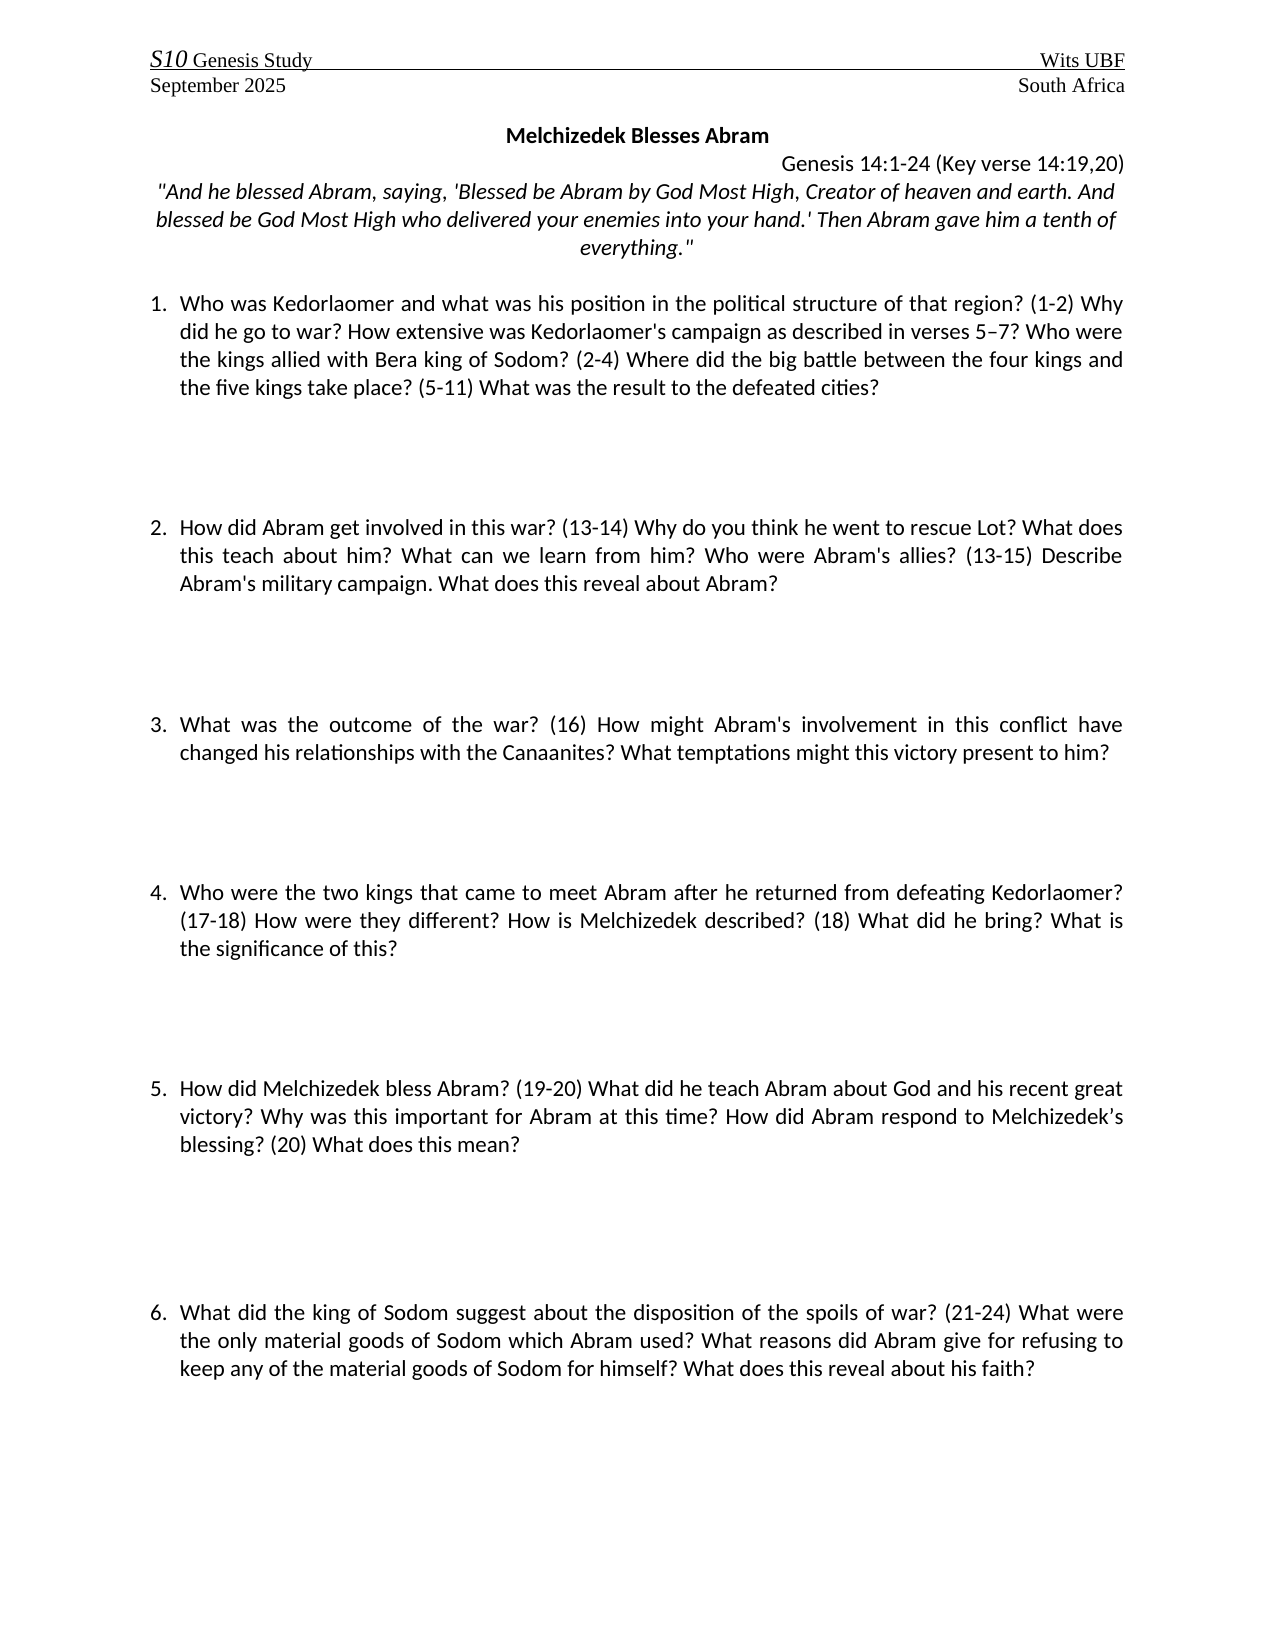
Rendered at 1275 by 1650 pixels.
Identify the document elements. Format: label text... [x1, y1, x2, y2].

list Who was Kedorlaomer and what was his position in the political structure of that region? (1-2) Why did he go to war? How extensive was Kedorlaomer's campaign as described in verses 5–7? Who were the kings allied with Bera king of Sodom? (2-4) Where did the big battle between the four kings and the five kings take place? (5-11) What was the result to the defeated cities? [150, 289, 1125, 401]
text "And he blessed Abram, saying, 'Blessed be Abram by God Most High, Creator of heaven and earth. And blessed be God Most High who delivered your enemies into your hand.' Then Abram gave him a tenth of everything." [150, 177, 1125, 261]
list Who were the two kings that came to meet Abram after he returned from defeating Kedorlaomer? (17-18) How were they different? How is Melchizedek described? (18) What did he bring? What is the significance of this? [150, 878, 1125, 962]
list What was the outcome of the war? (16) How might Abram's involvement in this conflict have changed his relationships with the Canaanites? What temptations might this victory present to him? [150, 710, 1125, 766]
list What did the king of Sodom suggest about the disposition of the spoils of war? (21-24) What were the only material goods of Sodom which Abram used? What reasons did Abram give for refusing to keep any of the material goods of Sodom for himself? What does this reveal about his faith? [150, 1298, 1125, 1382]
text Genesis 14:1-24 (Key verse 14:19,20) [150, 149, 1125, 177]
list How did Melchizedek bless Abram? (19-20) What did he teach Abram about God and his recent great victory? Why was this important for Abram at this time? How did Abram respond to Melchizedek’s blessing? (20) What does this mean? [150, 1074, 1125, 1158]
text Melchizedek Blesses Abram [150, 121, 1125, 149]
list How did Abram get involved in this war? (13-14) Why do you think he went to rescue Lot? What does this teach about him? What can we learn from him? Who were Abram's allies? (13-15) Describe Abram's military campaign. What does this reveal about Abram? [150, 513, 1125, 598]
